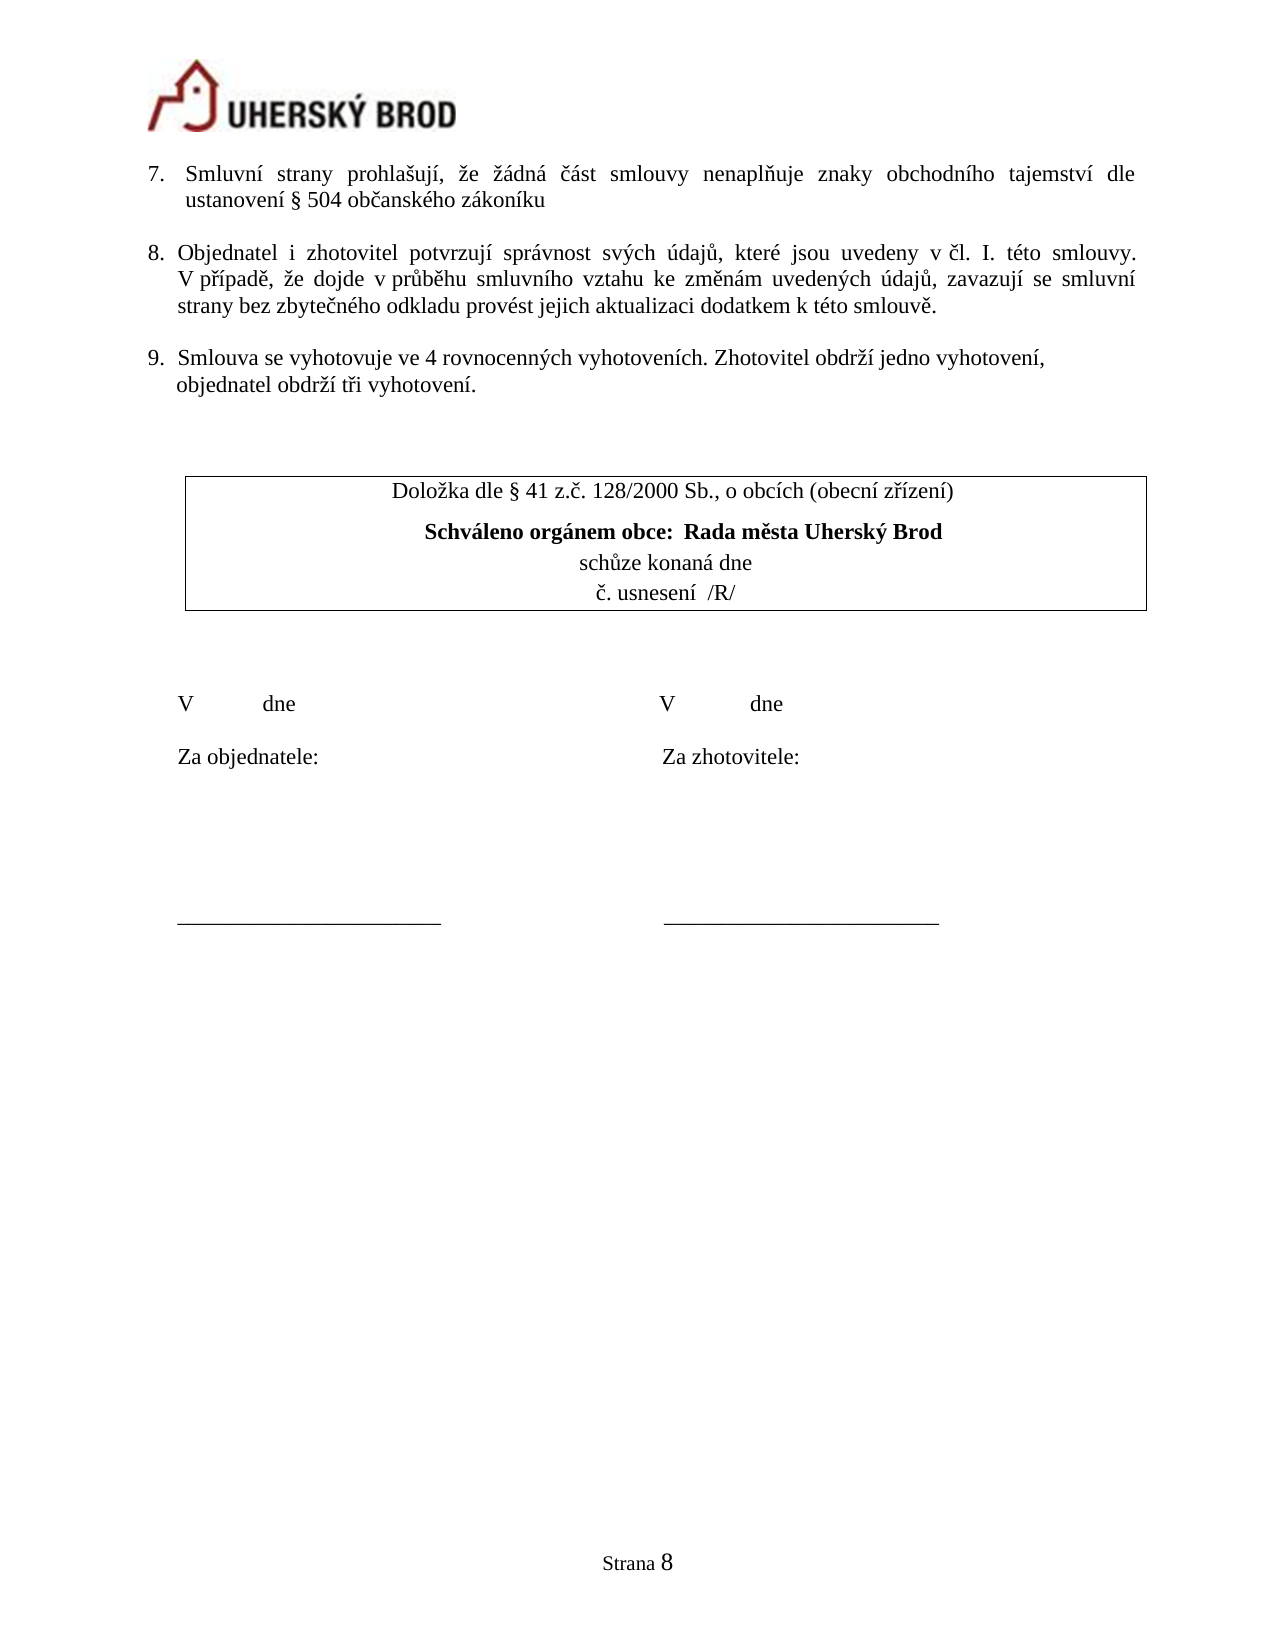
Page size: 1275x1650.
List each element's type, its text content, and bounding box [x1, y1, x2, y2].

picture [147, 59, 456, 132]
text Za objednatele: Za zhotovitele: [177, 743, 1137, 769]
text _______________________ ________________________ [177, 901, 1137, 928]
list Smluvní strany prohlašují, že žádná část smlouvy nenaplňuje znaky obchodního tajemství dle ustanovení § 504 občanského zákoníku [148, 160, 1137, 213]
list Objednatel i zhotovitel potvrzují správnost svých údajů, které jsou uvedeny v čl. I. této smlouvy. V případě, že dojde v průběhu smluvního vztahu ke změnám uvedených údajů, zavazují se smluvní strany bez zbytečného odkladu provést jejich aktualizaci dodatkem k této smlouvě. [148, 239, 1137, 318]
table_cell Schváleno orgánem obce: Rada města Uherský Brod [186, 518, 1146, 549]
table_cell schůze konaná dne č. usnesení /R/ [186, 549, 1146, 610]
text V dne V dne [177, 691, 1137, 717]
table_header Doložka dle § 41 z.č. 128/2000 Sb., o obcích (obecní zřízení) [186, 477, 1146, 518]
list Smlouva se vyhotovuje ve 4 rovnocenných vyhotoveních. Zhotovitel obdrží jedno vyhotovení, [148, 344, 1137, 371]
text objednatel obdrží tři vyhotovení. [148, 371, 1137, 397]
